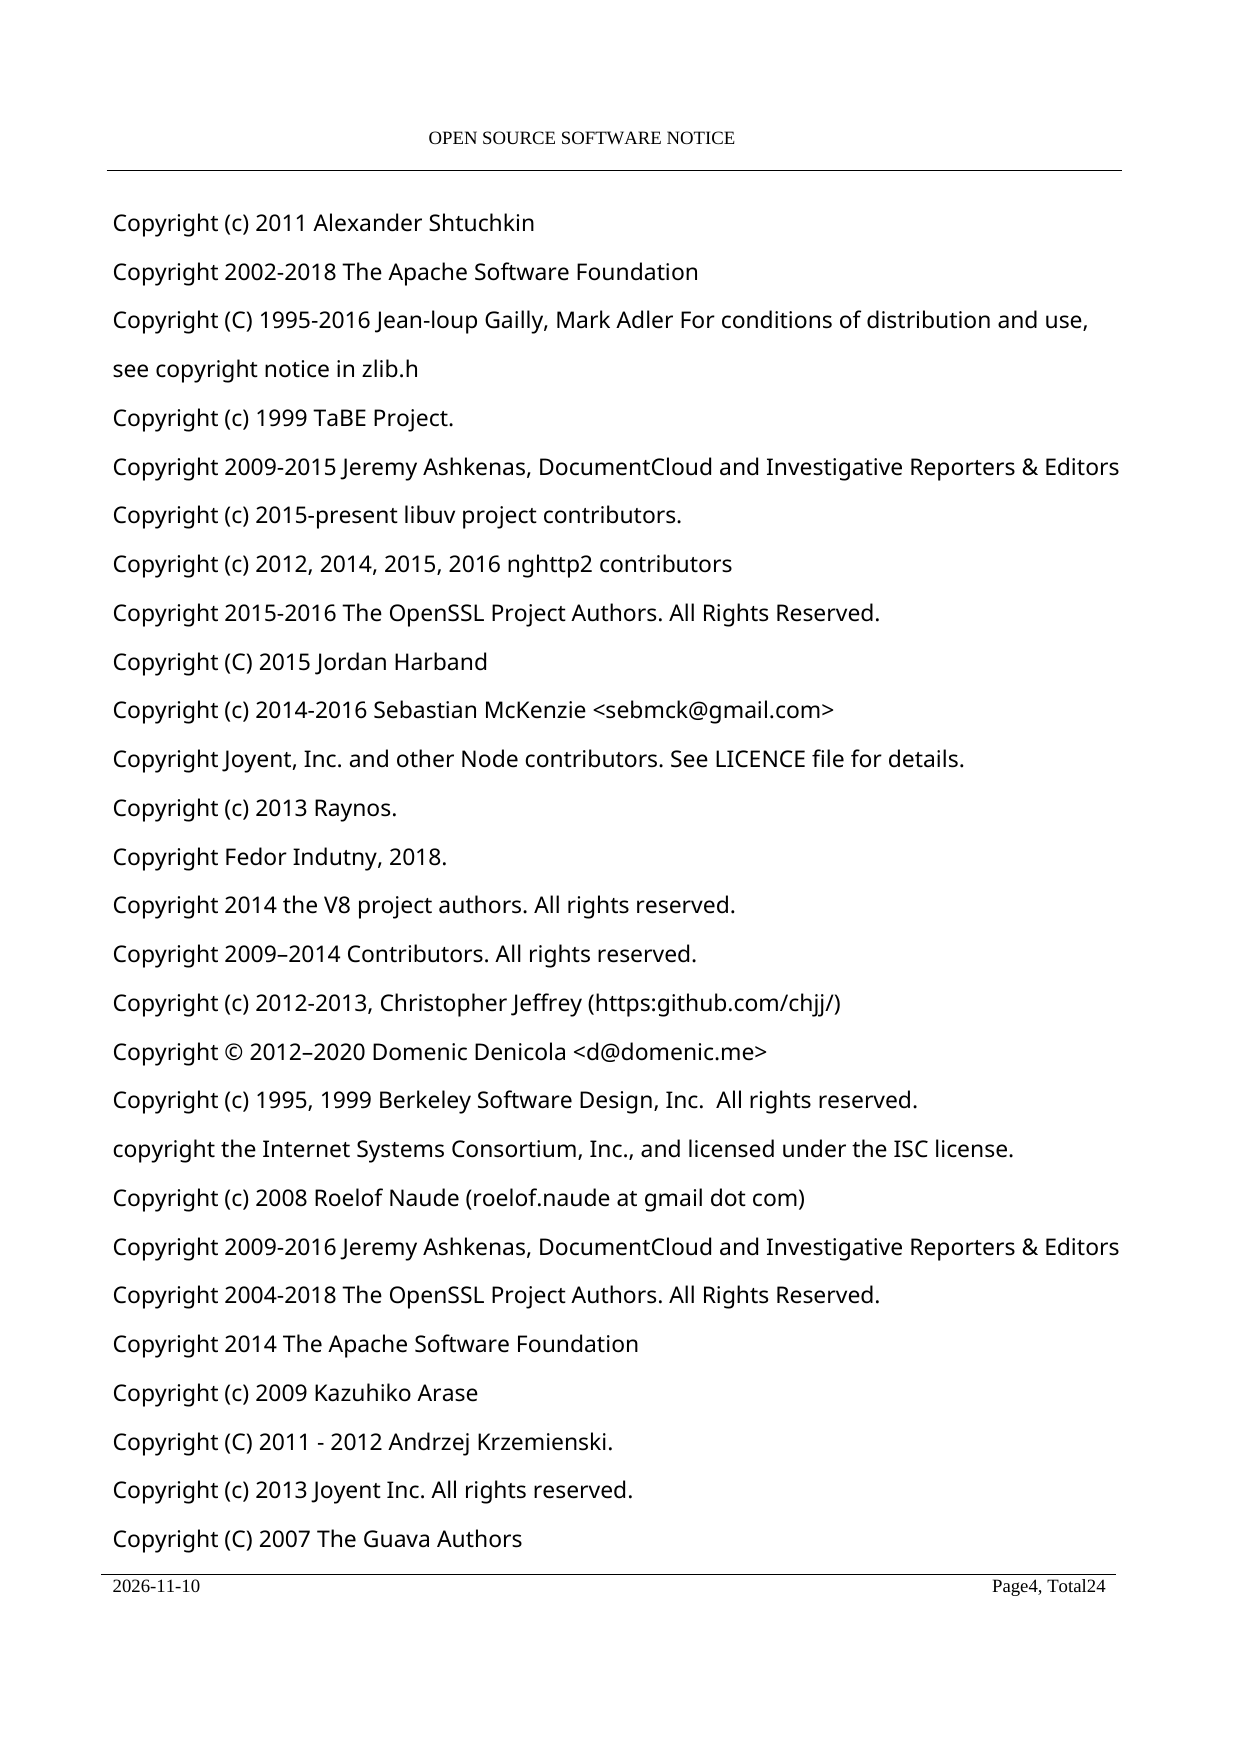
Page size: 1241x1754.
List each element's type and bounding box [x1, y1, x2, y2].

text [112, 206, 1128, 1555]
